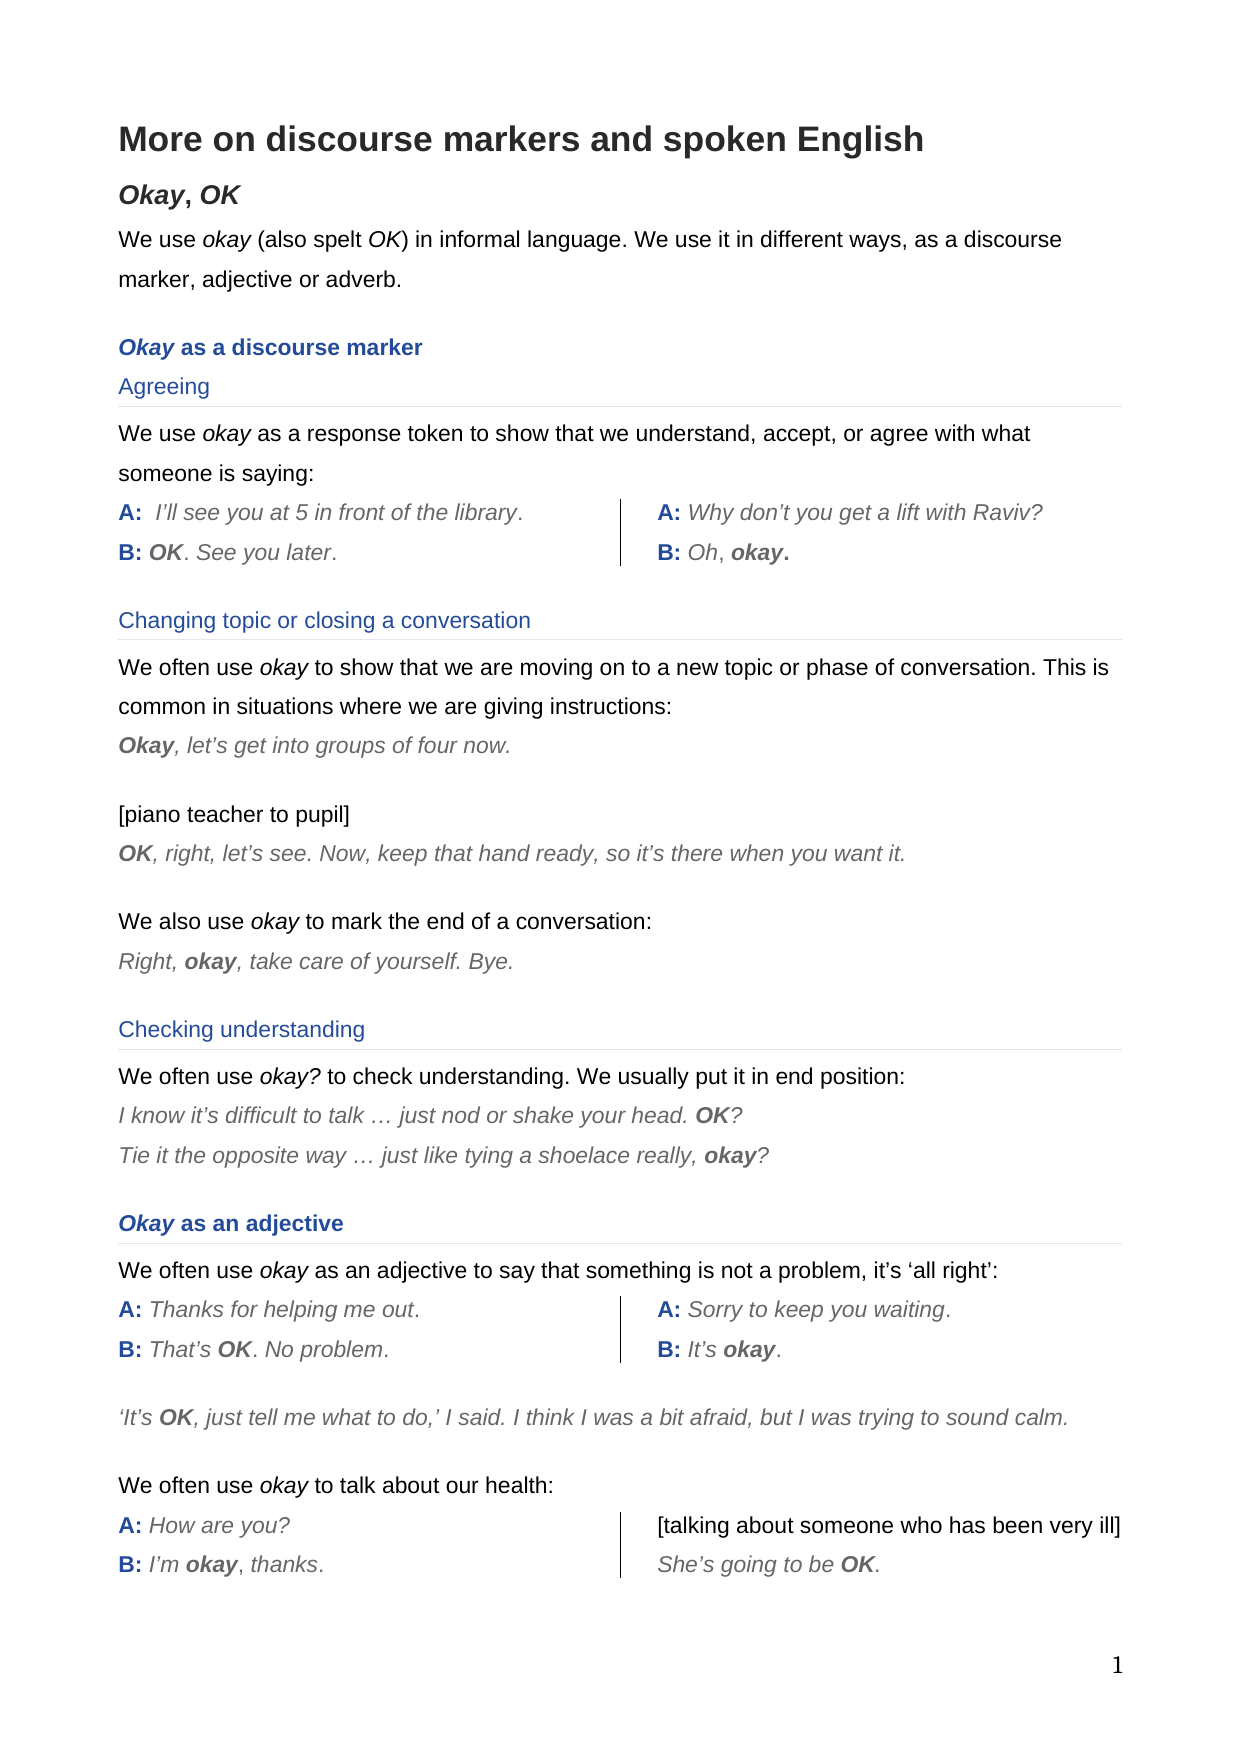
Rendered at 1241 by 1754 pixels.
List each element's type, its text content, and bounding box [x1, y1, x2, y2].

text A: How are you? [118, 1512, 583, 1538]
text B: I’m okay, thanks. [118, 1551, 583, 1577]
text B: It’s okay. [657, 1336, 1122, 1362]
text We often use okay? to check understanding. We usually put it in end position: [118, 1063, 1122, 1089]
text We use okay as a response token to show that we understand, accept, or agree with what someone is saying: [118, 420, 1122, 486]
subtitle Okay as an adjective [118, 1210, 1122, 1243]
text We also use okay to mark the end of a conversation: [118, 908, 1122, 935]
text She’s going to be OK. [657, 1551, 1122, 1577]
subtitle Changing topic or closing a conversation [118, 607, 1122, 639]
text Right, okay, take care of yourself. Bye. [118, 948, 1122, 974]
text We often use okay to talk about our health: [118, 1472, 1122, 1498]
text Okay, let’s get into groups of four now. [118, 732, 1122, 759]
text We often use okay to show that we are moving on to a new topic or phase of conversation. This is common in situations where we are giving instructions: [118, 653, 1122, 719]
text B: That’s OK. No problem. [118, 1336, 583, 1362]
text [talking about someone who has been very ill] [657, 1512, 1122, 1538]
subtitle Okay as a discourse marker [118, 334, 1122, 360]
subtitle Okay, OK [118, 179, 1122, 210]
text A: Sorry to keep you waiting. [657, 1296, 1122, 1323]
text We often use okay as an adjective to say that something is not a problem, it’s ‘all right’: [118, 1257, 1122, 1283]
subtitle Agreeing [118, 373, 1122, 406]
text ‘It’s OK, just tell me what to do,’ I said. I think I was a bit afraid, but I was trying to sound calm. [118, 1404, 1122, 1430]
text OK, right, let’s see. Now, keep that hand ready, so it’s there when you want it. [118, 840, 1122, 866]
text Tie it the opposite way … just like tying a shoelace really, okay? [118, 1142, 1122, 1168]
subtitle Checking understanding [118, 1016, 1122, 1049]
text I know it’s difficult to talk … just nod or shake your head. OK? [118, 1102, 1122, 1129]
text [piano teacher to pupil] [118, 801, 1122, 827]
text A: Thanks for helping me out. [118, 1296, 583, 1323]
text B: Oh, okay. [657, 538, 1122, 565]
text A: Why don’t you get a lift with Raviv? [657, 499, 1122, 525]
subtitle More on discourse markers and spoken English [118, 118, 1122, 159]
text A: I’ll see you at 5 in front of the library. [118, 499, 583, 525]
text We use okay (also spelt OK) in informal language. We use it in different ways, as a discourse marker, adjective or adverb. [118, 226, 1122, 292]
text B: OK. See you later. [118, 538, 583, 565]
